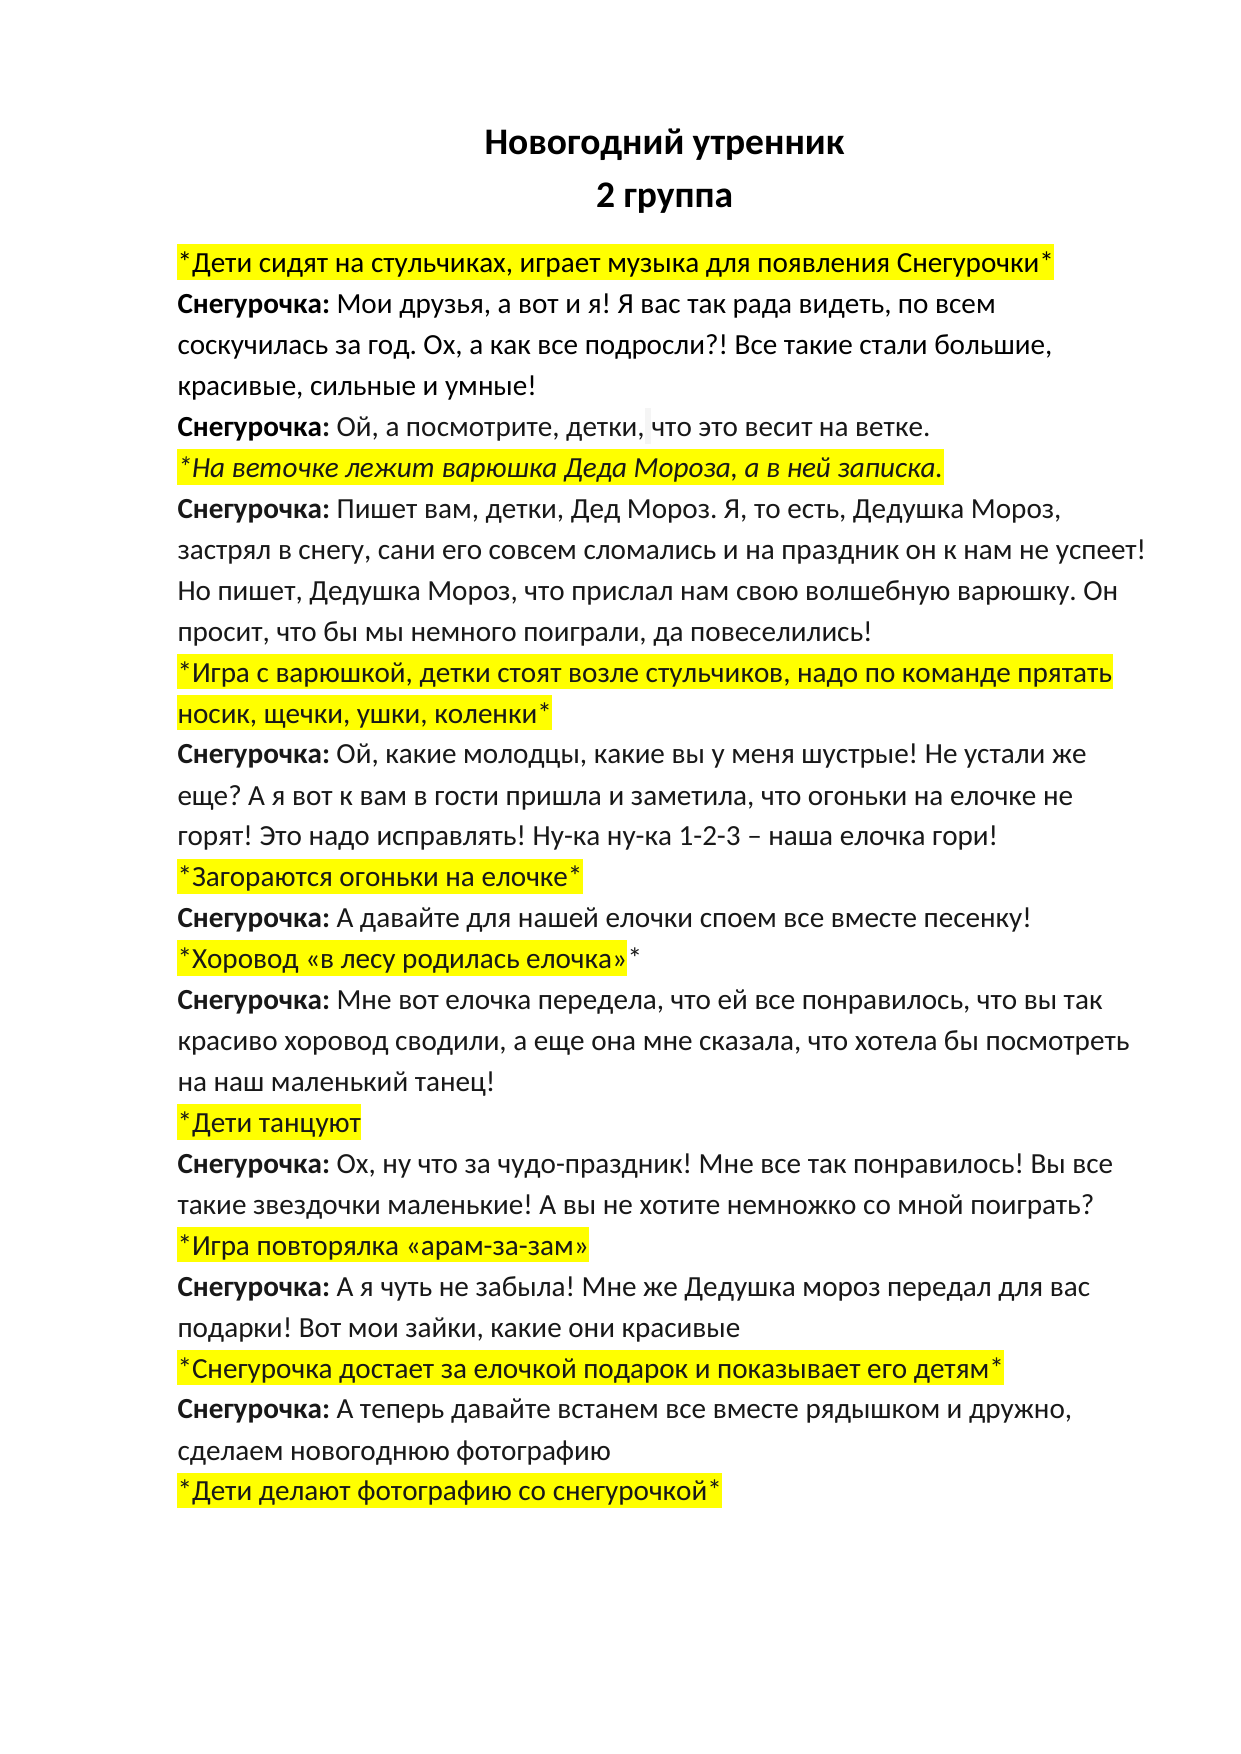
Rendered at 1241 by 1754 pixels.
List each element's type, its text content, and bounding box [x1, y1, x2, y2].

text Новогодний утренник 2 группа [177, 118, 1152, 217]
text *Дети сидят на стульчиках, играет музыка для появления Снегурочки* Снегурочка: Мои друзья, а вот и я! Я вас так рада видеть, по всем соскучилась за год. Ох, а как все подросли?! Все такие стали большие, красивые, сильные и умные! Снегурочка: Ой, а посмотрите, детки, что это весит на ветке. *На веточке лежит варюшка Деда Мороза, а в ней записка. Снегурочка: Пишет вам, детки, Дед Мороз. Я, то есть, Дедушка Мороз, застрял в снегу, сани его совсем сломались и на праздник он к нам не успеет! Но пишет, Дедушка Мороз, что прислал нам свою волшебную варюшку. Он просит, что бы мы немного поиграли, да повеселились! *Игра с варюшкой, детки стоят возле стульчиков, надо по команде прятать носик, щечки, ушки, коленки* Снегурочка: Ой, какие молодцы, какие вы у меня шустрые! Не устали же еще? А я вот к вам в гости пришла и заметила, что огоньки на елочке не горят! Это надо исправлять! Ну-ка ну-ка 1-2-3 – наша елочка гори! *Загораются огоньки на елочке* Снегурочка: А давайте для нашей елочки споем все вместе песенку! *Хоровод «в лесу родилась елочка»* Снегурочка: Мне вот елочка передела, что ей все понравилось, что вы так красиво хоровод сводили, а еще она мне сказала, что хотела бы посмотреть на наш маленький танец! *Дети танцуют Снегурочка: Ох, ну что за чудо-праздник! Мне все так понравилось! Вы все такие звездочки маленькие! А вы не хотите немножко со мной поиграть? *Игра повторялка «арам-за-зам» Снегурочка: А я чуть не забыла! Мне же Дедушка мороз передал для вас подарки! Вот мои зайки, какие они красивые *Снегурочка достает за елочкой подарок и показывает его детям* Снегурочка: А теперь давайте встанем все вместе рядышком и дружно, сделаем новогоднюю фотографию *Дети делают фотографию со снегурочкой* [177, 244, 1152, 1508]
